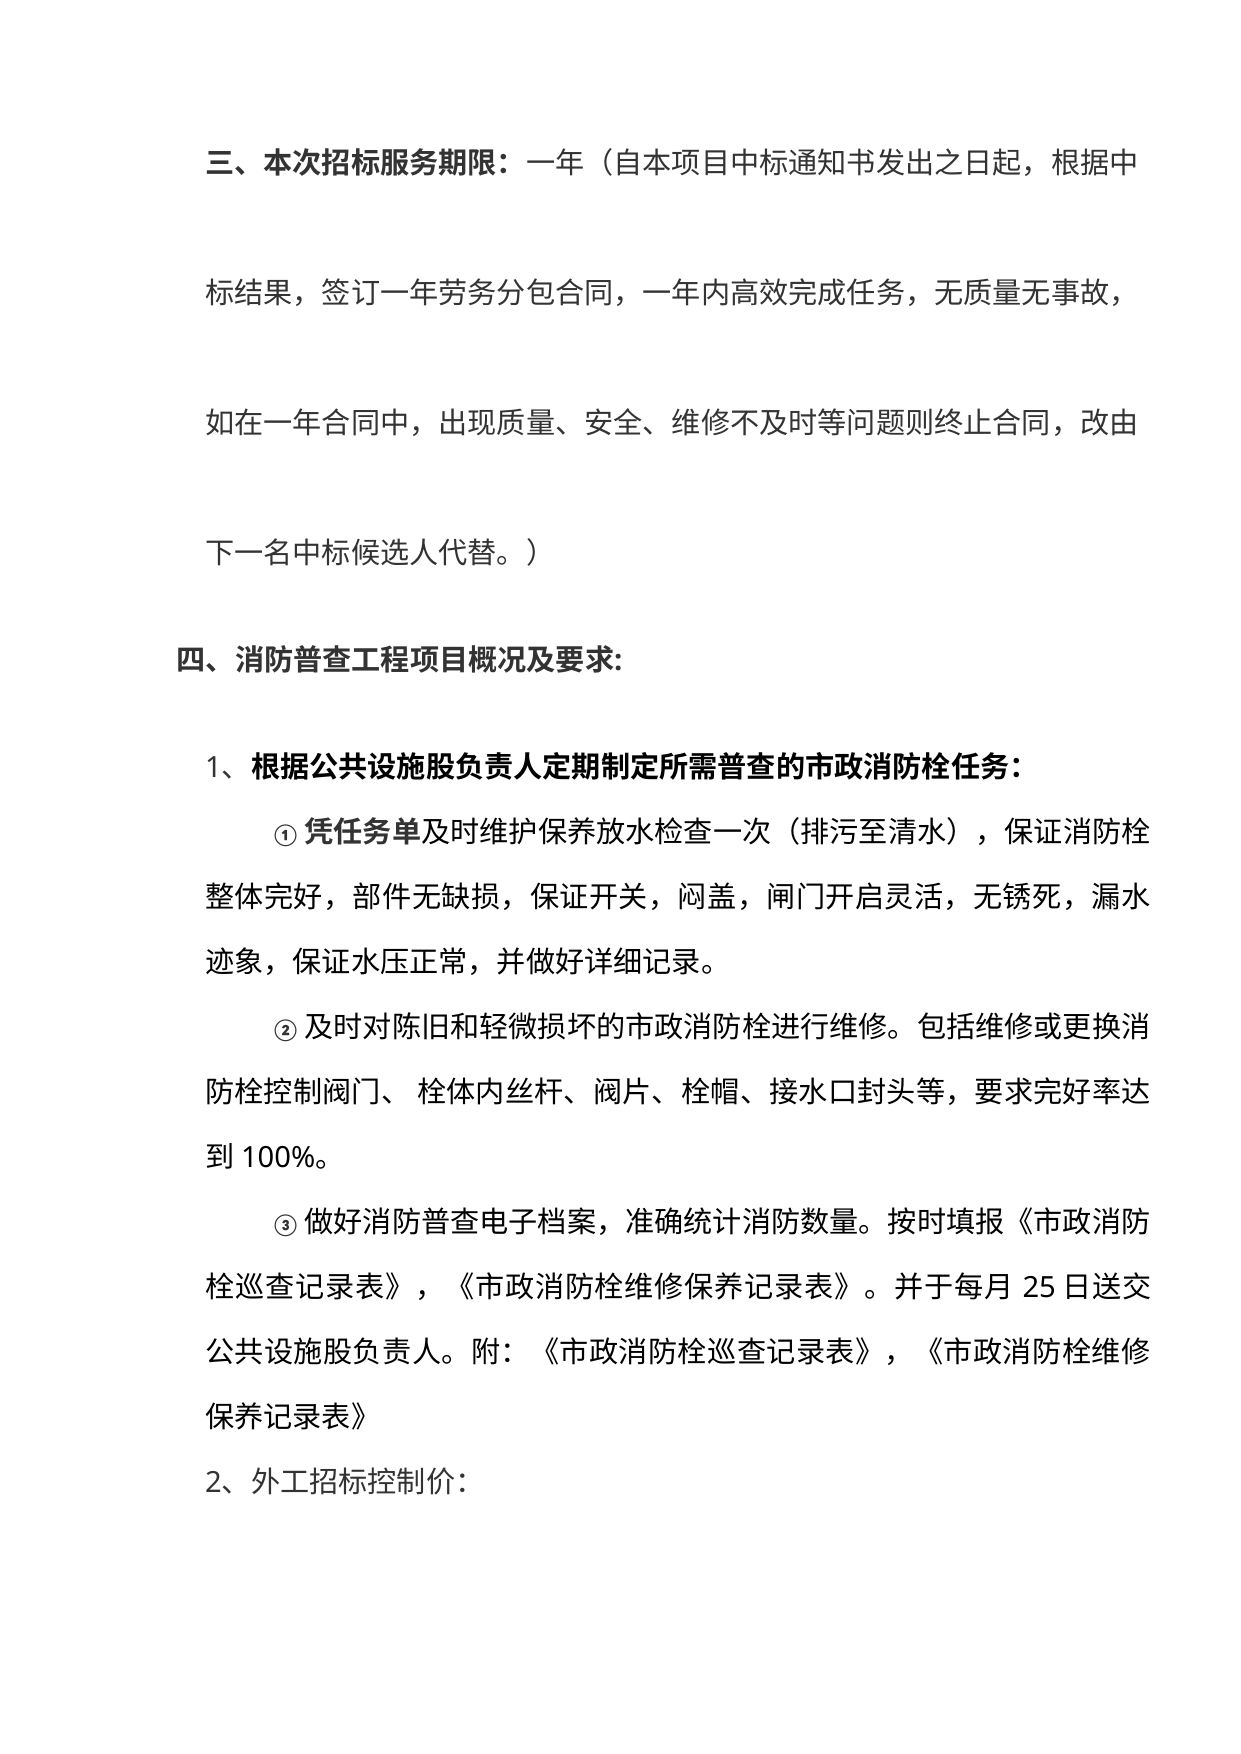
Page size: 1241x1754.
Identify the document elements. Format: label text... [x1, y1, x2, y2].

text ③做好消防普查电子档案，准确统计消防数量。按时填报《市政消防栓巡查记录表》，《市政消防栓维修保养记录表》。并于每月25日送交公共设施股负责人。附：《市政消防栓巡查记录表》，《市政消防栓维修保养记录表》 [205, 1187, 1152, 1447]
text 三、本次招标服务期限：一年（自本项目中标通知书发出之日起，根据中标结果，签订一年劳务分包合同，一年内高效完成任务，无质量无事故，如在一年合同中，出现质量、安全、维修不及时等问题则终止合同，改由下一名中标候选人代替。） [205, 128, 1152, 583]
text ①凭任务单及时维护保养放水检查一次（排污至清水），保证消防栓整体完好，部件无缺损，保证开关，闷盖，闸门开启灵活，无锈死，漏水迹象，保证水压正常，并做好详细记录。 [205, 797, 1152, 992]
text 1、根据公共设施股负责人定期制定所需普查的市政消防栓任务： [205, 732, 1152, 797]
list 外工招标控制价： [205, 1447, 1152, 1512]
text 四、消防普查工程项目概况及要求: [89, 625, 1152, 690]
text ②及时对陈旧和轻微损坏的市政消防栓进行维修。包括维修或更换消防栓控制阀门、 栓体内丝杆、阀片、栓帽、接水口封头等，要求完好率达到 100%。 [205, 992, 1152, 1187]
